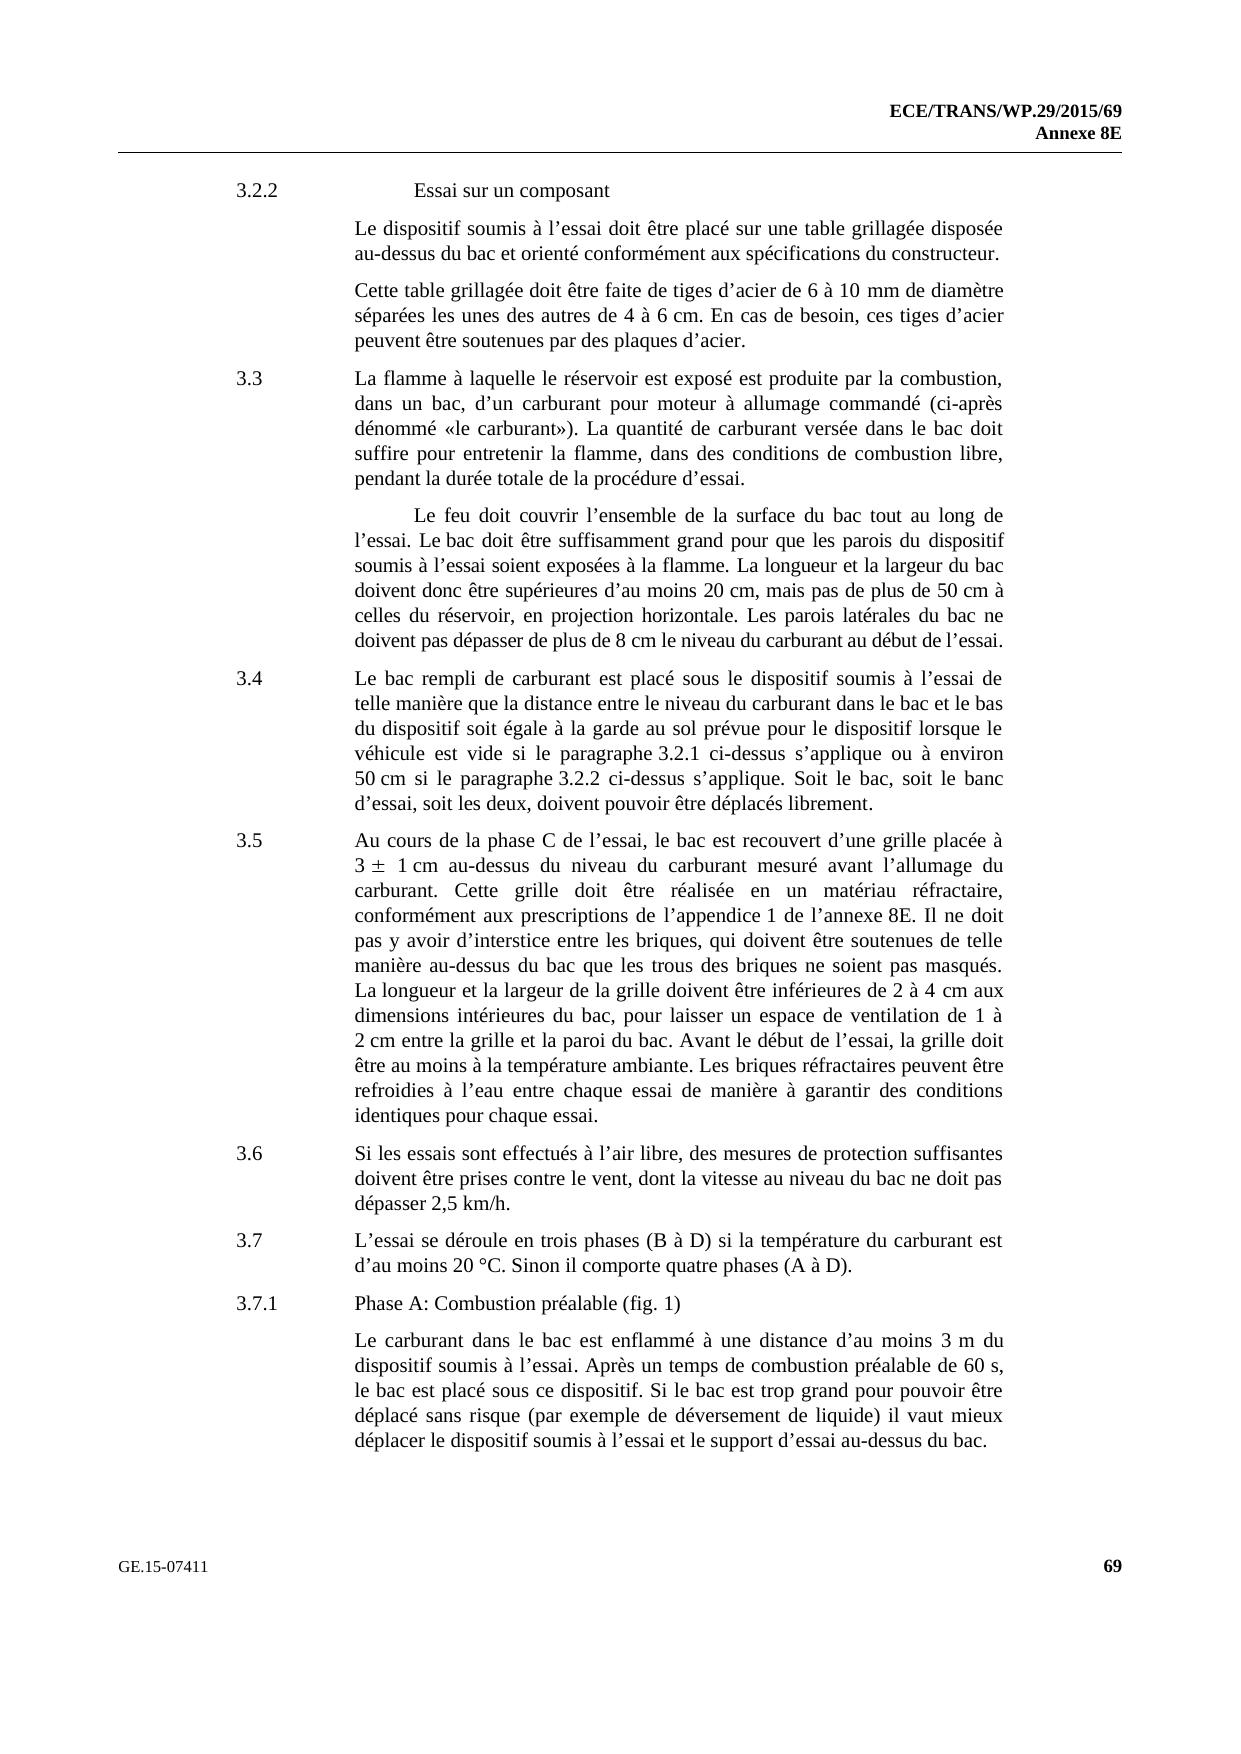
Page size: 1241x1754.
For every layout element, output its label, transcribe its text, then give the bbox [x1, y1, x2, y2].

text 3.2.2 Essai sur un composant [236, 177, 1004, 202]
text Cette table grillagée doit être faite de tiges d’acier de 6 à 10 mm de diamètre séparées les unes des autres de 4 à 6 cm. En cas de besoin, ces tiges d’acier peuvent être soutenues par des plaques d’acier. [354, 277, 1004, 352]
text Le dispositif soumis à l’essai doit être placé sur une table grillagée disposée au-dessus du bac et orienté conformément aux spécifications du constructeur. [354, 215, 1004, 265]
text 3.6 Si les essais sont effectués à l’air libre, des mesures de protection suffisantes doivent être prises contre le vent, dont la vitesse au niveau du bac ne doit pas dépasser 2,5 km/h. [236, 1140, 1004, 1215]
text 3.7.1 Phase A: Combustion préalable (fig. 1) [236, 1290, 1004, 1315]
text Le carburant dans le bac est enflammé à une distance d’au moins 3 m du dispositif soumis à l’essai. Après un temps de combustion préalable de 60 s, le bac est placé sous ce dispositif. Si le bac est trop grand pour pouvoir être déplacé sans risque (par exemple de déversement de liquide) il vaut mieux déplacer le dispositif soumis à l’essai et le support d’essai au-dessus du bac. [354, 1327, 1004, 1452]
text Le feu doit couvrir l’ensemble de la surface du bac tout au long de l’essai. Le bac doit être suffisamment grand pour que les parois du dispositif soumis à l’essai soient exposées à la flamme. La longueur et la largeur du bac doivent donc être supérieures d’au moins 20 cm, mais pas de plus de 50 cm à celles du réservoir, en projection horizontale. Les parois latérales du bac ne doivent pas dépasser de plus de 8 cm le niveau du carburant au début de l’essai. [354, 502, 1004, 652]
text 3.3 La flamme à laquelle le réservoir est exposé est produite par la combustion, dans un bac, d’un carburant pour moteur à allumage commandé (ci-après dénommé «le carburant»). La quantité de carburant versée dans le bac doit suffire pour entretenir la flamme, dans des conditions de combustion libre, pendant la durée totale de la procédure d’essai. [236, 365, 1004, 490]
text 3.4 Le bac rempli de carburant est placé sous le dispositif soumis à l’essai de telle manière que la distance entre le niveau du carburant dans le bac et le bas du dispositif soit égale à la garde au sol prévue pour le dispositif lorsque le véhicule est vide si le paragraphe 3.2.1 ci-dessus s’applique ou à environ 50 cm si le paragraphe 3.2.2 ci-dessus s’applique. Soit le bac, soit le banc d’essai, soit les deux, doivent pouvoir être déplacés librement. [236, 665, 1004, 815]
text 3.7 L’essai se déroule en trois phases (B à D) si la température du carburant est d’au moins 20 °C. Sinon il comporte quatre phases (A à D). [236, 1227, 1004, 1277]
text 3.5 Au cours de la phase C de l’essai, le bac est recouvert d’une grille placée à 3 1 cm au-dessus du niveau du carburant mesuré avant l’allumage du carburant. Cette grille doit être réalisée en un matériau réfractaire, conformément aux prescriptions de l’appendice 1 de l’annexe 8E. Il ne doit pas y avoir d’interstice entre les briques, qui doivent être soutenues de telle manière au-dessus du bac que les trous des briques ne soient pas masqués. La longueur et la largeur de la grille doivent être inférieures de 2 à 4 cm aux dimensions intérieures du bac, pour laisser un espace de ventilation de 1 à 2 cm entre la grille et la paroi du bac. Avant le début de l’essai, la grille doit être au moins à la température ambiante. Les briques réfractaires peuvent être refroidies à l’eau entre chaque essai de manière à garantir des conditions identiques pour chaque essai. [236, 827, 1004, 1127]
